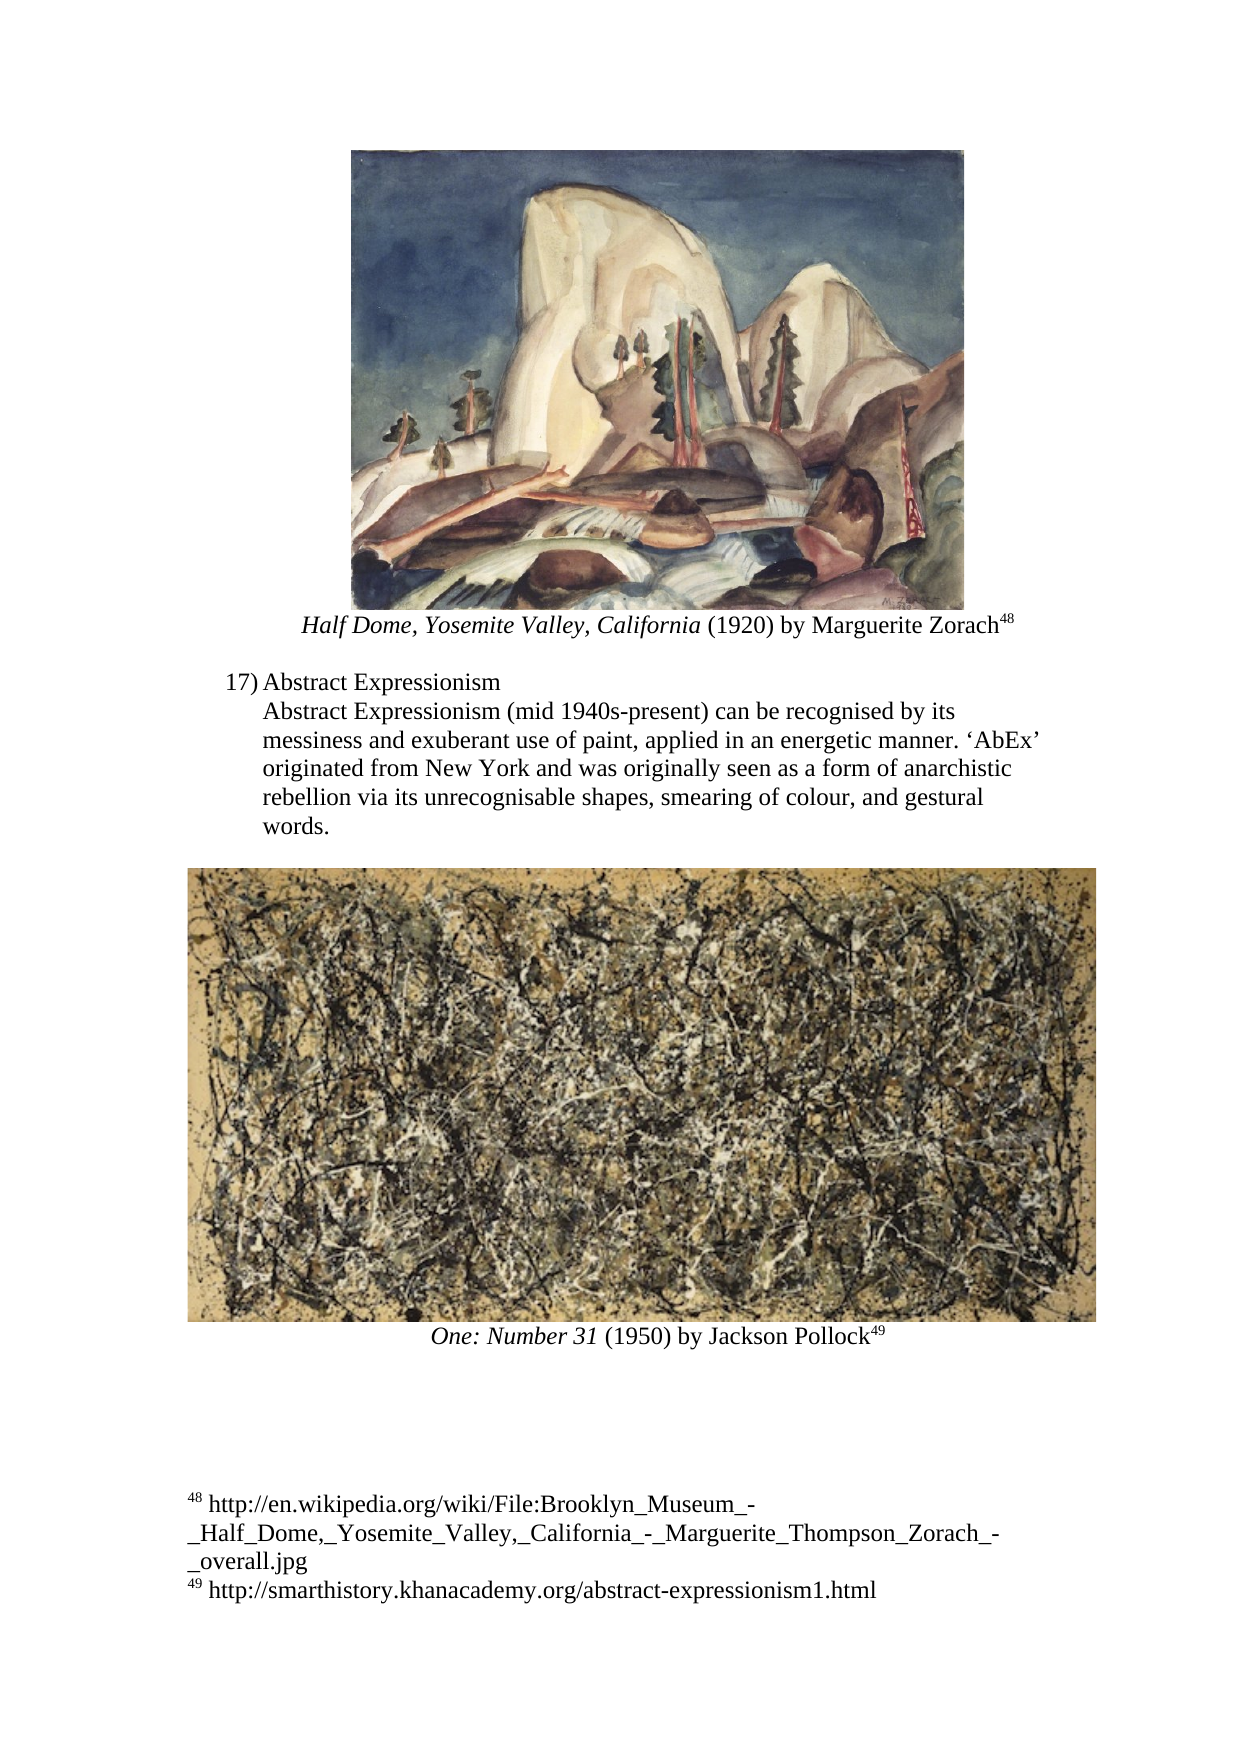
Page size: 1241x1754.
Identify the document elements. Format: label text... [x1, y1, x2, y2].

list One: Number 31 (1950) by Jackson Pollock [262, 1322, 1053, 1350]
list Abstract Expressionism (mid 1940s-present) can be recognised by its messiness and exuberant use of paint, applied in an energetic manner. ‘AbEx’ originated from New York and was originally seen as a form of anarchistic rebellion via its unrecognisable shapes, smearing of colour, and gestural words. [262, 696, 1053, 840]
list Half Dome, Yosemite Valley, California (1920) by Marguerite Zorach [262, 610, 1053, 638]
picture [187, 868, 1097, 1322]
list Abstract Expressionism [225, 667, 1053, 696]
picture [351, 150, 965, 610]
